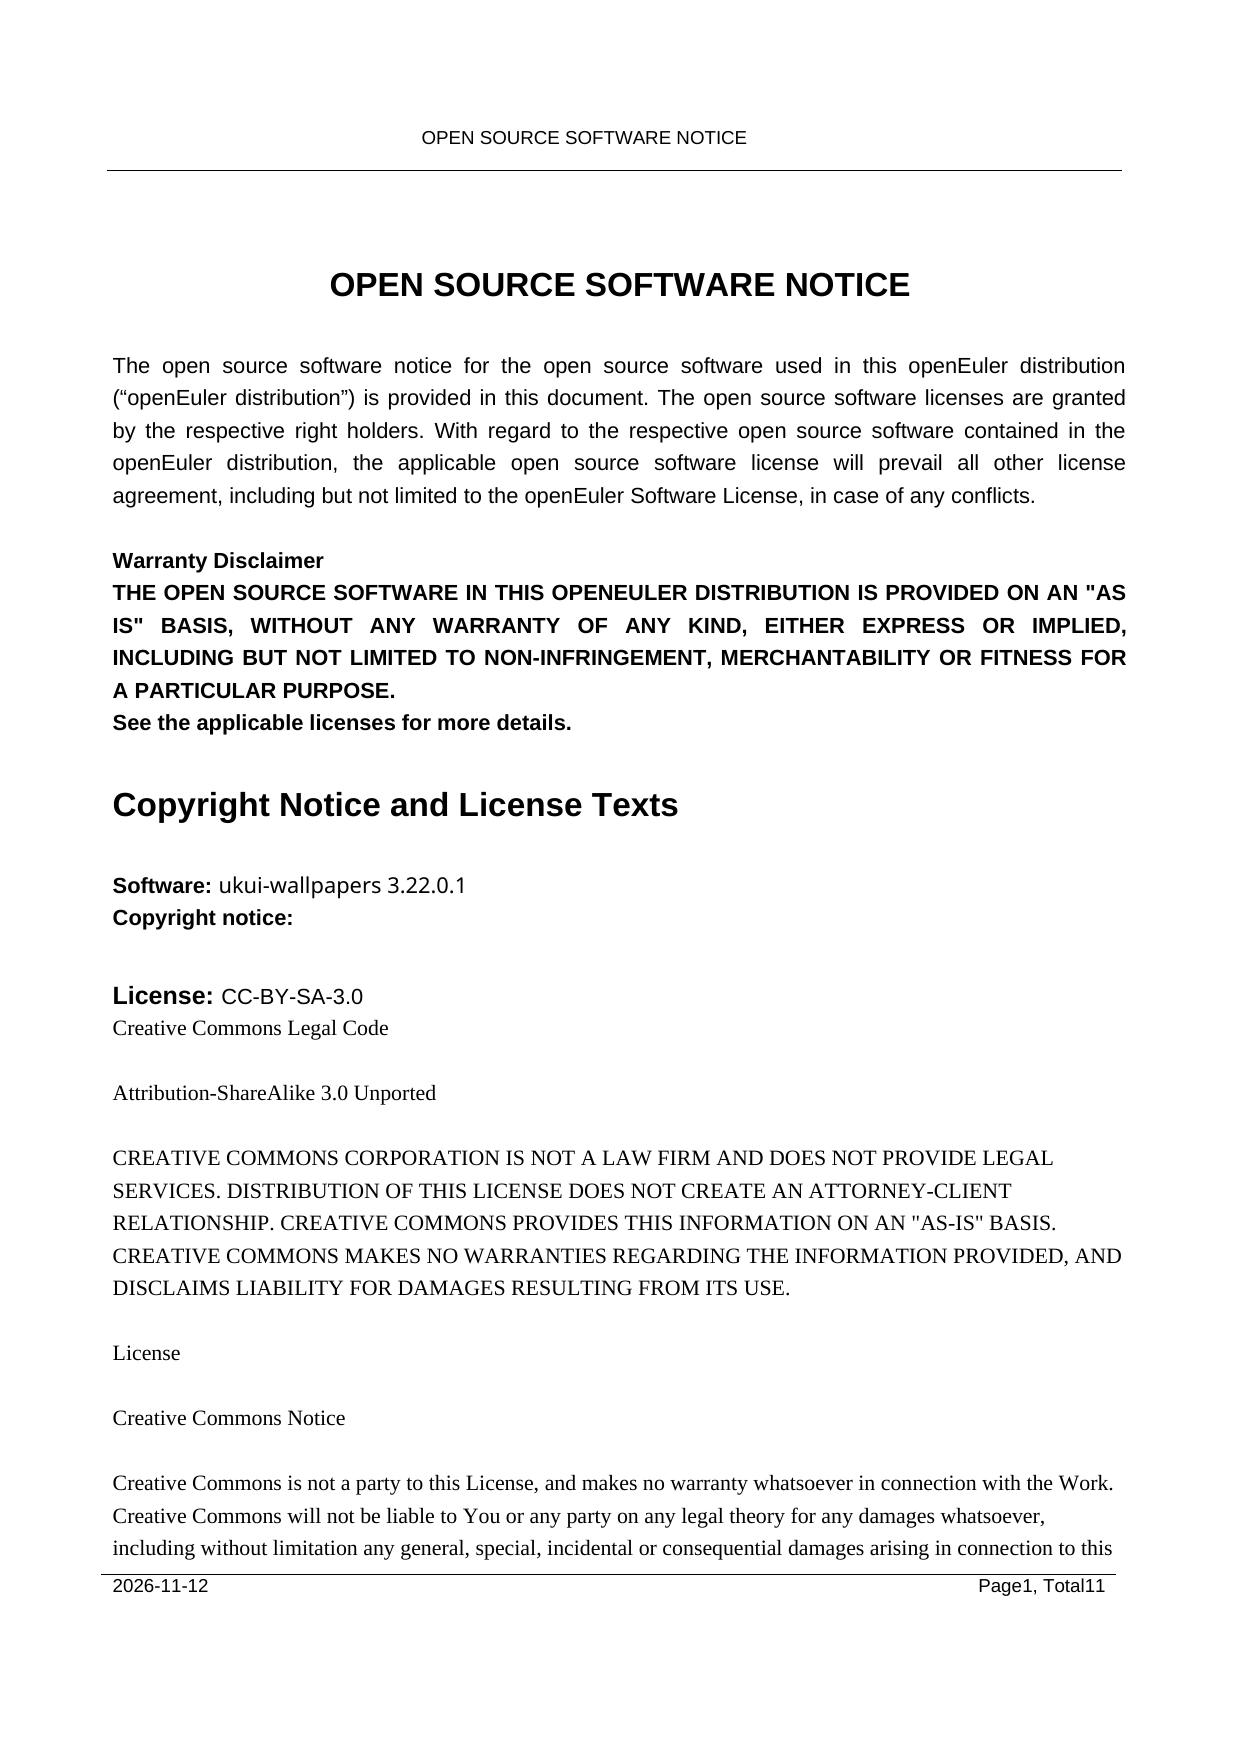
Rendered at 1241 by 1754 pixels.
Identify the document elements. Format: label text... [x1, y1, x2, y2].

text The open source software notice for the open source software used in this openEuler distribution (“openEuler distribution”) is provided in this document. The open source software licenses are granted by the respective right holders. With regard to the respective open source software contained in the openEuler distribution, the applicable open source software license will prevail all other license agreement, including but not limited to the openEuler Software License, in case of any conflicts. [112, 349, 1128, 511]
text OPEN SOURCE SOFTWARE NOTICE [112, 251, 1128, 316]
text Copyright Notice and License Texts [112, 771, 1128, 836]
text Copyright notice: [112, 901, 1128, 934]
title Software: ukui-wallpapers 3.22.0.1 [112, 869, 1128, 901]
text License: CC-BY-SA-3.0 [112, 979, 1128, 1012]
text Warranty Disclaimer [112, 544, 1128, 576]
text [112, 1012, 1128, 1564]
text THE OPEN SOURCE SOFTWARE IN THIS OPENEULER DISTRIBUTION IS PROVIDED ON AN "AS IS" BASIS, WITHOUT ANY WARRANTY OF ANY KIND, EITHER EXPRESS OR IMPLIED, INCLUDING BUT NOT LIMITED TO NON-INFRINGEMENT, MERCHANTABILITY OR FITNESS FOR A PARTICULAR PURPOSE. See the applicable licenses for more details. [112, 576, 1128, 739]
